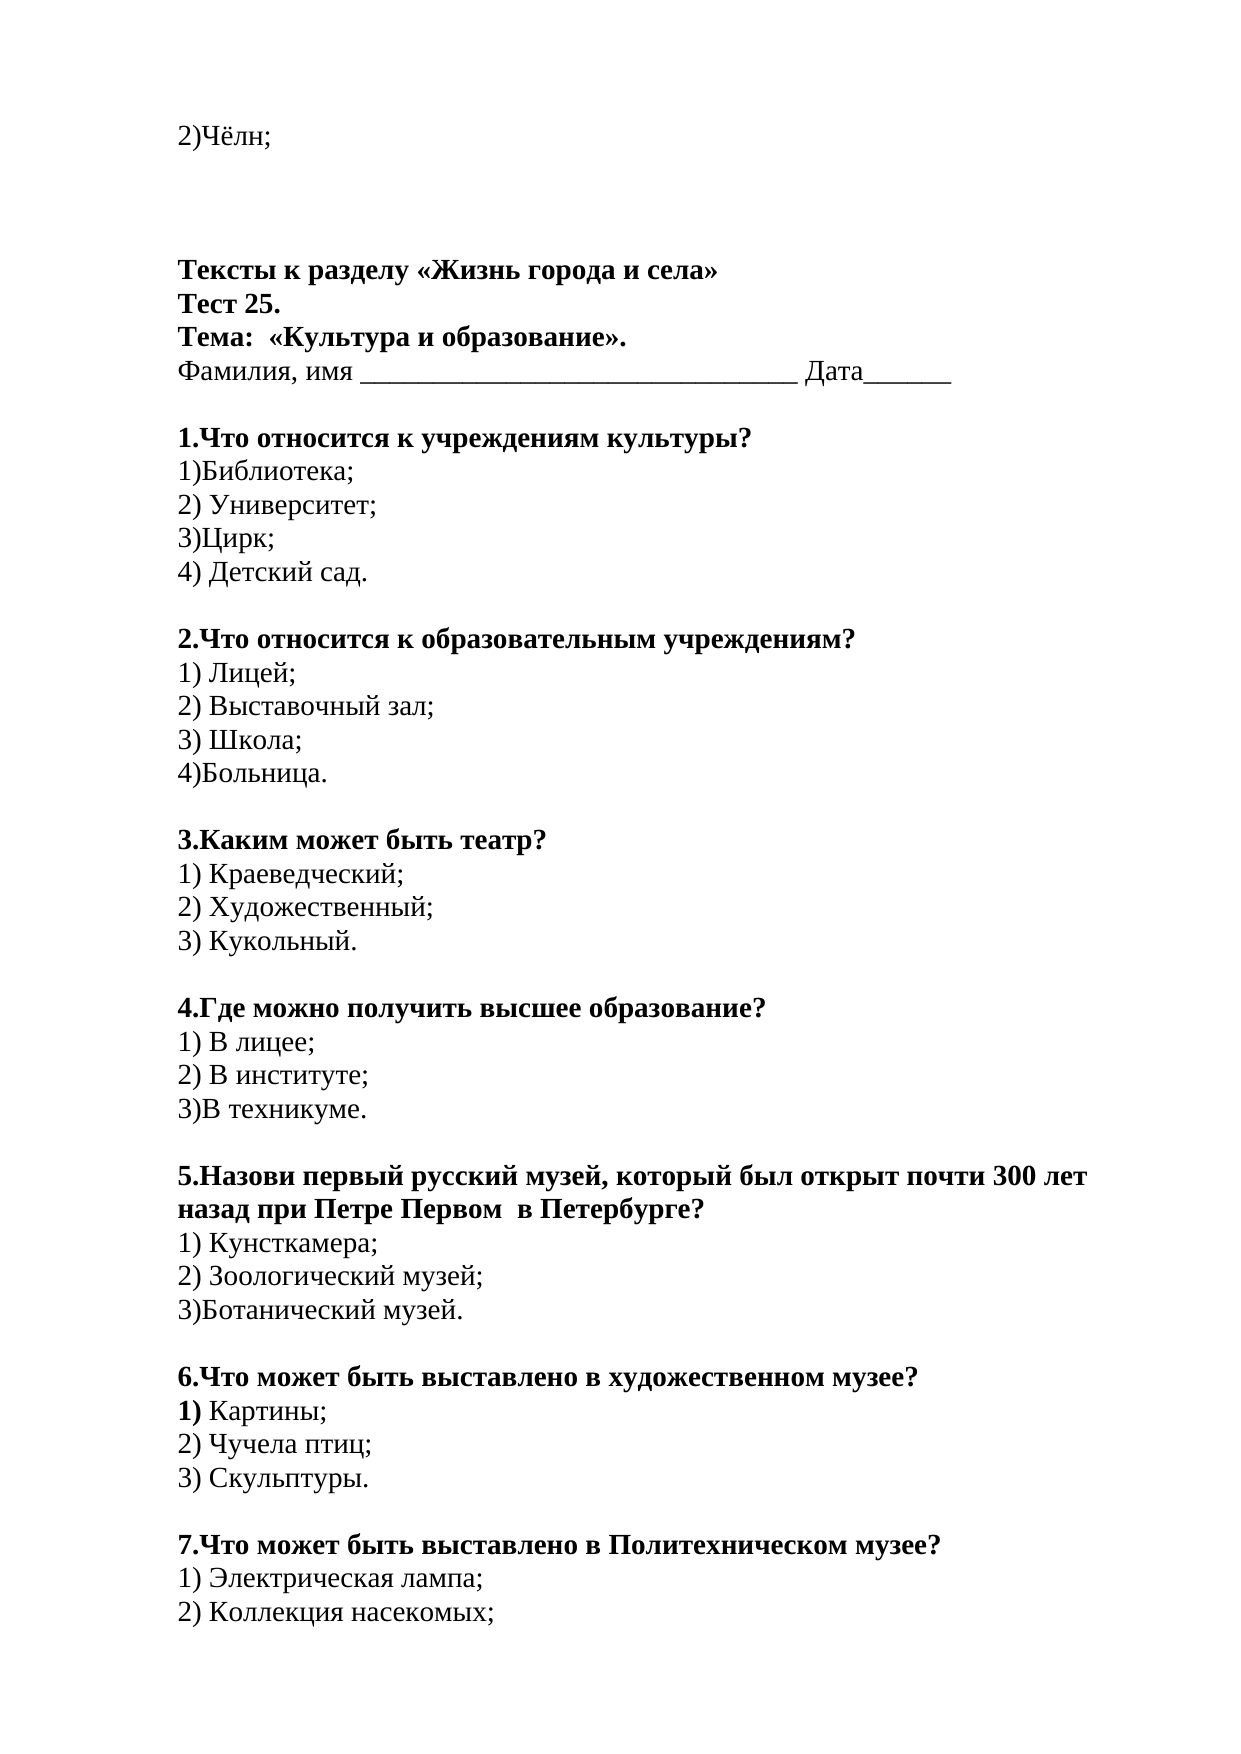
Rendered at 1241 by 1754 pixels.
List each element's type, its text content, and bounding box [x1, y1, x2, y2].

text 2) Выставочный зал; [177, 688, 1152, 722]
text Тексты к разделу «Жизнь города и села» [177, 252, 1152, 286]
text 2) Чучела птиц; [177, 1426, 1152, 1460]
text 3.Каким может быть театр? [177, 822, 1152, 856]
text 2.Что относится к образовательным учреждениям? [177, 621, 1152, 655]
text 3)Ботанический музей. [177, 1292, 1152, 1326]
text 2) Художественный; [177, 889, 1152, 923]
text 1) Электрическая лампа; [177, 1560, 1152, 1594]
text 2) Университет; [177, 487, 1152, 521]
text 3) Скульптуры. [177, 1460, 1152, 1493]
text 1) Лицей; [177, 655, 1152, 688]
text 6.Что может быть выставлено в художественном музее? [177, 1359, 1152, 1393]
text 4.Где можно получить высшее образование? [177, 990, 1152, 1024]
text Тест 25. [177, 286, 1152, 319]
text 1) Краеведческий; [177, 856, 1152, 889]
text 1) В лицее; [177, 1024, 1152, 1057]
text 4) Детский сад. [177, 554, 1152, 588]
text 7.Что может быть выставлено в Политехническом музее? [177, 1527, 1152, 1560]
text 1) Кунсткамера; [177, 1225, 1152, 1258]
text 3)В техникуме. [177, 1091, 1152, 1124]
text 3)Цирк; [177, 521, 1152, 554]
text Тема: «Культура и образование». [177, 319, 1152, 353]
text 1.Что относится к учреждениям культуры? [177, 420, 1152, 453]
text 3) Кукольный. [177, 923, 1152, 957]
text 1) Картины; [177, 1393, 1152, 1426]
text 4)Больница. [177, 755, 1152, 789]
text 1)Библиотека; [177, 453, 1152, 487]
text 2) В институте; [177, 1057, 1152, 1091]
text 3) Школа; [177, 722, 1152, 755]
text Фамилия, имя ______________________________ Дата______ [177, 353, 1152, 386]
text 2) Зоологический музей; [177, 1258, 1152, 1292]
text 5.Назови первый русский музей, который был открыт почти 300 лет назад при Петре Первом в Петербурге? [177, 1158, 1152, 1225]
text 2) Коллекция насекомых; [177, 1594, 1152, 1627]
text 2)Чёлн; [177, 118, 1152, 152]
